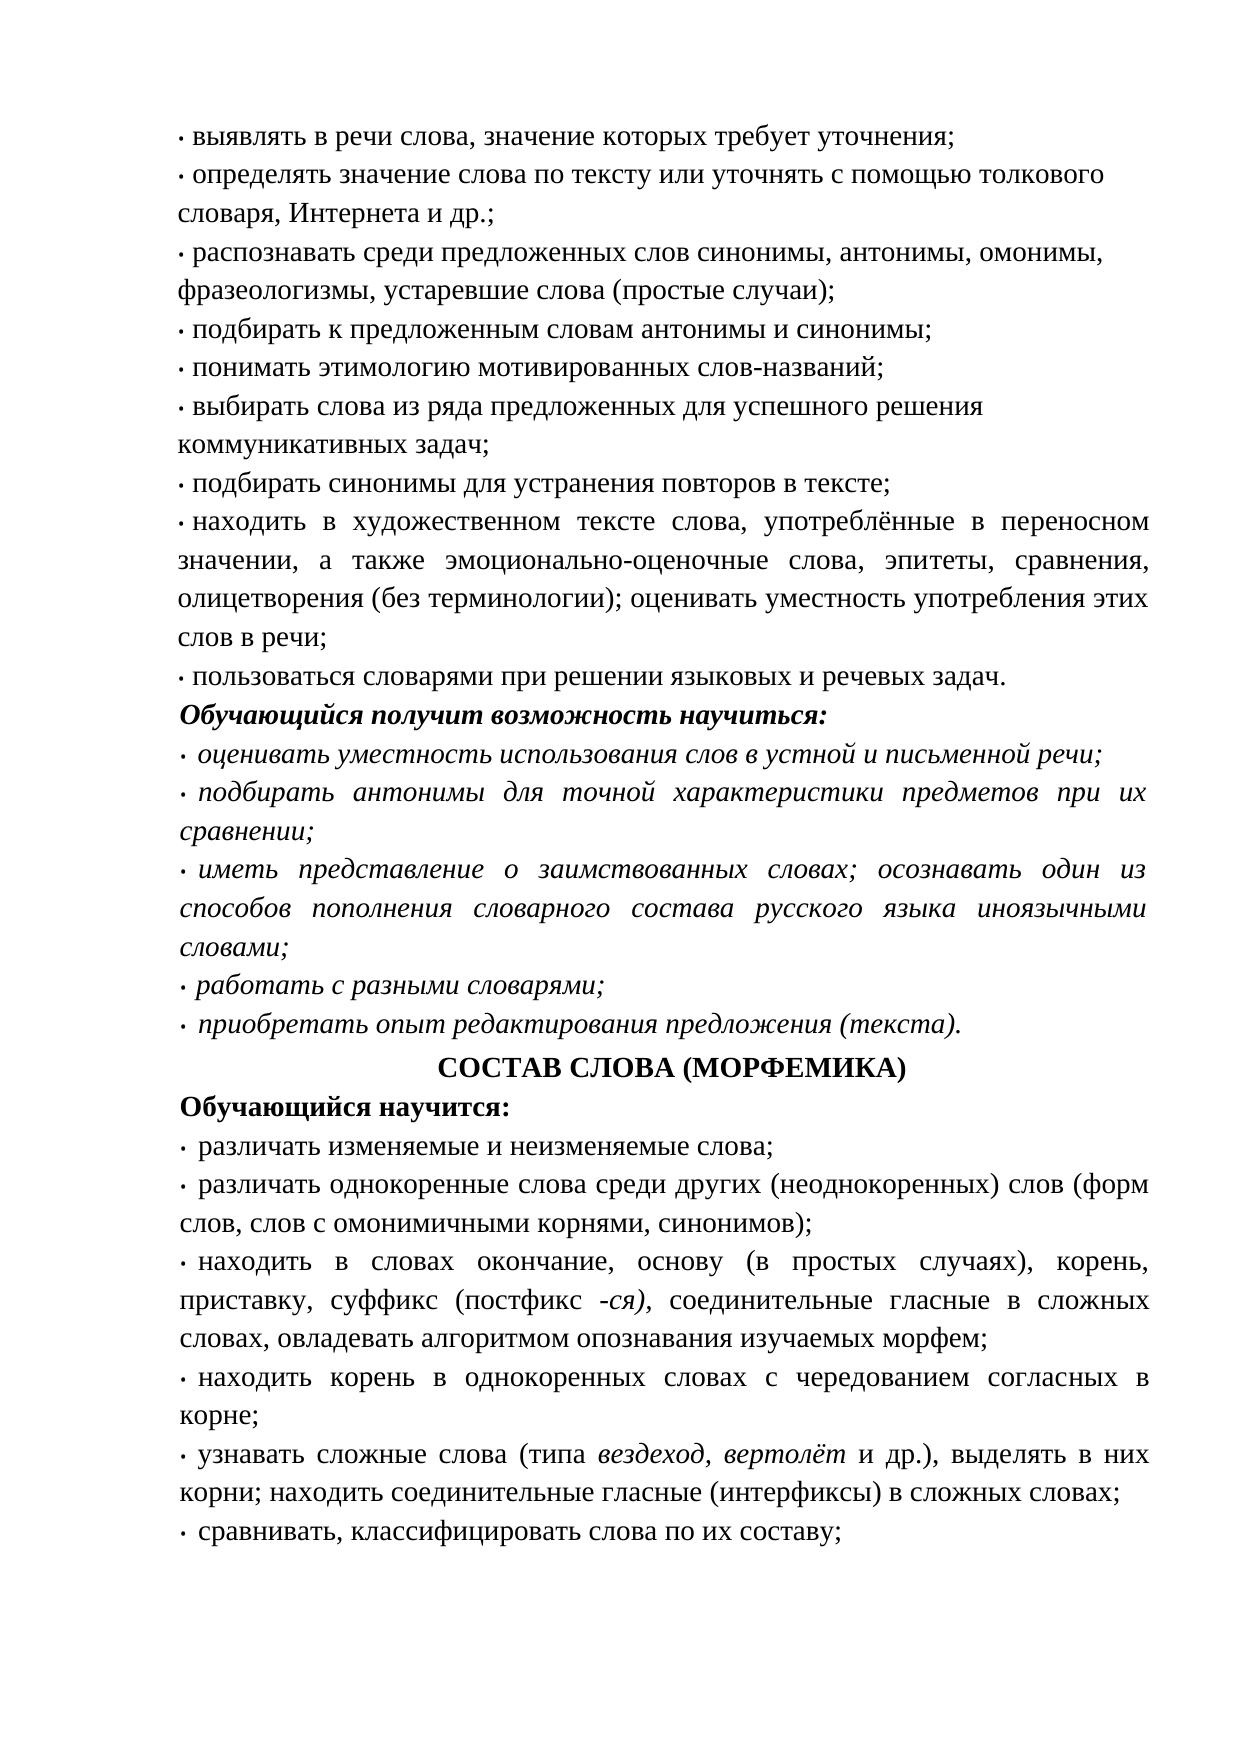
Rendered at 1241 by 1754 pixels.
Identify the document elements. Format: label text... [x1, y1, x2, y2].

text СОСТАВ СЛОВА (МОРФЕМИКА) [192, 1051, 1152, 1084]
list иметь представление о заимствованных словах; осознавать один из способов пополнения словарного состава русского языка иноязычными словами; [179, 852, 1149, 962]
list находить в словах окончание, основу (в простых случаях), корень, приставку, суффикс (постфикс -ся), соединительные гласные в сложных словах, овладевать алгоритмом опознавания изучаемых морфем; [179, 1243, 1149, 1354]
list определять значение слова по тексту или уточнять с помощью толкового словаря, Интернета и др.; [177, 157, 1149, 229]
list пользоваться словарями при решении языковых и речевых задач. [177, 658, 1152, 691]
list различать изменяемые и неизменяемые слова; [179, 1128, 1152, 1161]
list распознавать среди предложенных слов синонимы, антонимы, омонимы, фразеологизмы, устаревшие слова (простые случаи); [177, 234, 1149, 306]
list выявлять в речи слова, значение которых требует уточнения; [177, 118, 1152, 152]
list оценивать уместность использования слов в устной и письменной речи; [179, 736, 1149, 769]
list подбирать синонимы для устранения повторов в тексте; [177, 465, 1152, 498]
list узнавать сложные слова (типа вездеход, вертолёт и др.), выделять в них корни; находить соединительные гласные (интерфиксы) в сложных словах; [179, 1436, 1149, 1508]
text Обучающийся получит возможность научиться: [179, 697, 1152, 731]
list приобретать опыт редактирования предложения (текста). [179, 1006, 1152, 1039]
list понимать этимологию мотивированных слов-названий; [177, 349, 1152, 383]
list работать с разными словарями; [179, 967, 1152, 1001]
list различать однокоренные слова среди других (неоднокоренных) слов (форм слов, слов с омонимичными корнями, синонимов); [179, 1166, 1149, 1238]
list подбирать антонимы для точной характеристики предметов при их сравнении; [179, 774, 1149, 847]
text Обучающийся научится: [179, 1089, 1152, 1123]
list находить корень в однокоренных словах с чередованием согласных в корне; [179, 1359, 1149, 1431]
list подбирать к предложенным словам антонимы и синонимы; [177, 311, 1152, 344]
list выбирать слова из ряда предложенных для успешного решения коммуникативных задач; [177, 388, 1149, 460]
list сравнивать, классифицировать слова по их составу; [179, 1513, 1152, 1547]
list находить в художественном тексте слова, употреблённые в переносном значении, а также эмоционально-оценочные слова, эпитеты, сравнения, олицетворения (без терминологии); оценивать уместность употребления этих слов в речи; [177, 503, 1149, 653]
